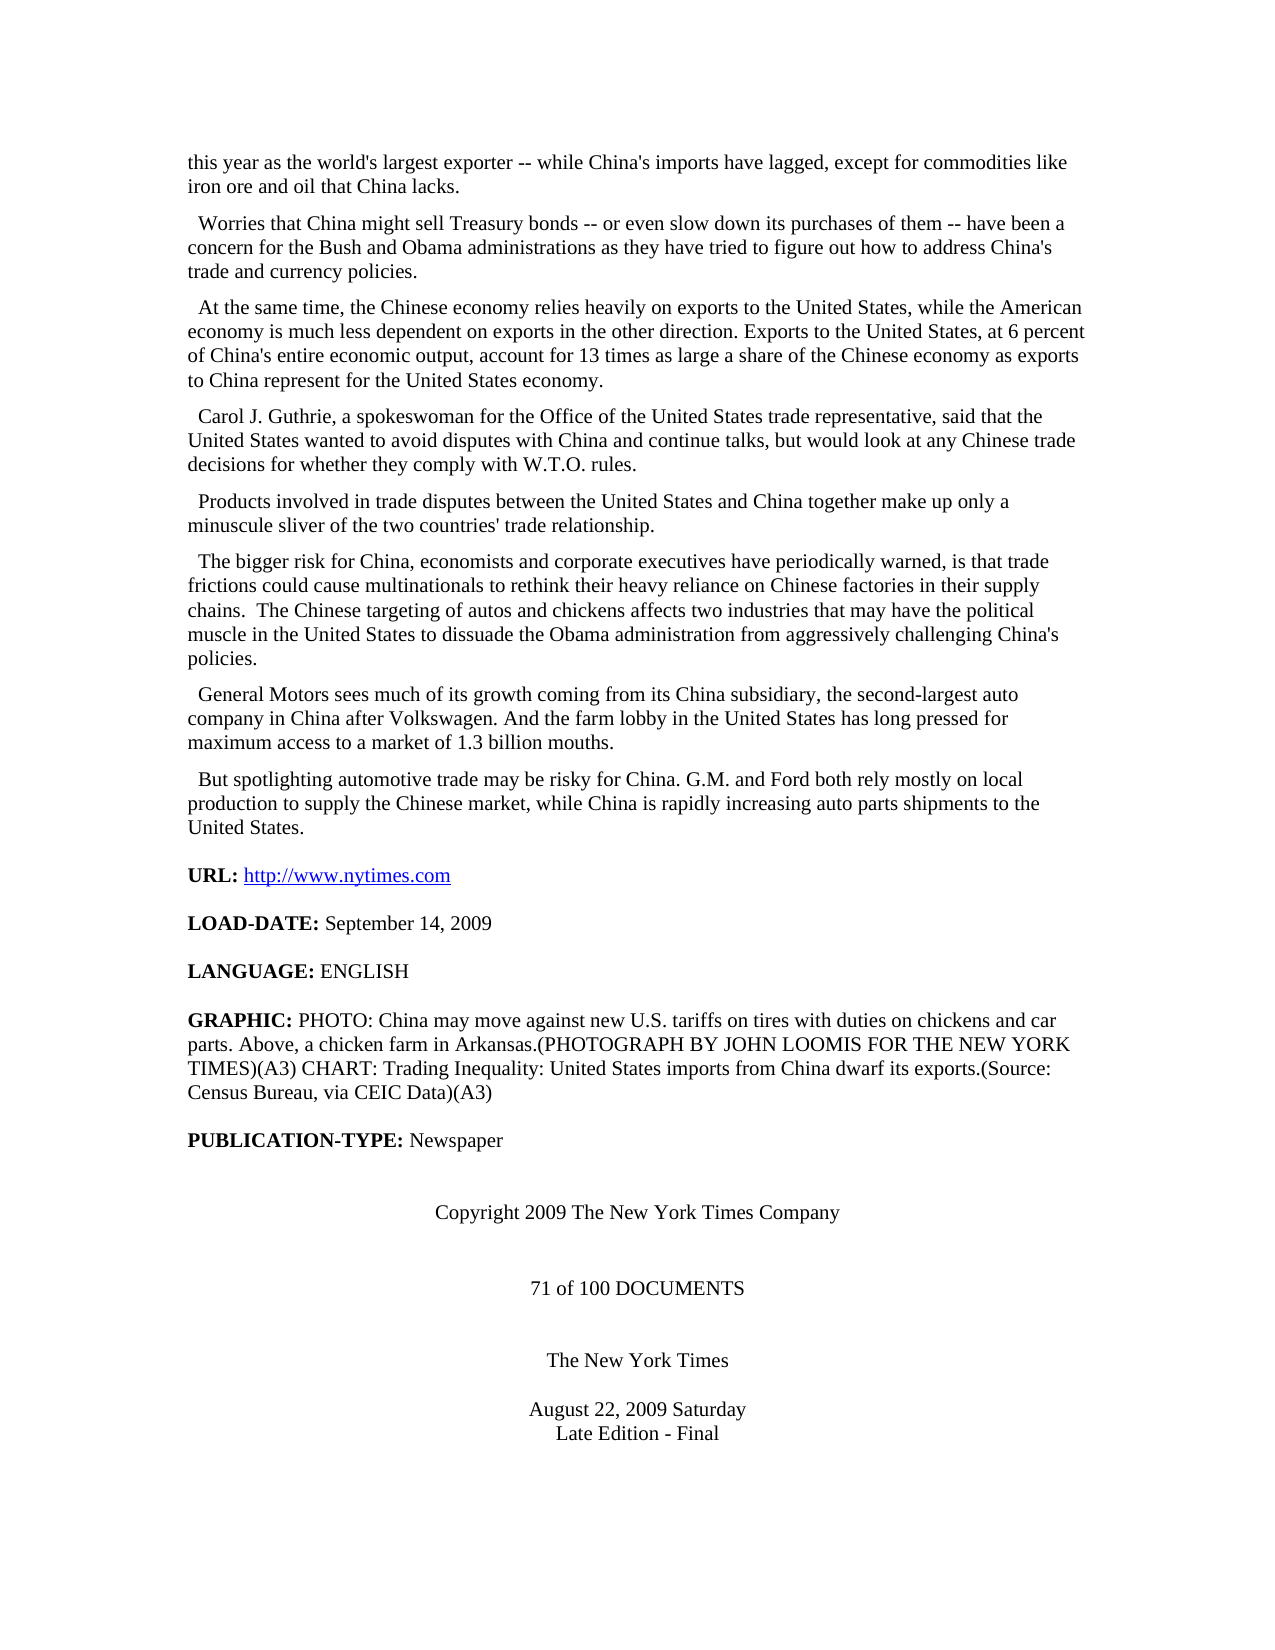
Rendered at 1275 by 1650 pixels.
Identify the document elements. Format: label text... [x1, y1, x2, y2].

text URL: http://www.nytimes.com [187, 863, 1087, 887]
text Copyright 2009 The New York Times Company [187, 1200, 1087, 1224]
text At the same time, the Chinese economy relies heavily on exports to the United States, while the American economy is much less dependent on exports in the other direction. Exports to the United States, at 6 percent of China's entire economic output, account for 13 times as large a share of the Chinese economy as exports to China represent for the United States economy. [187, 295, 1087, 392]
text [187, 150, 1087, 198]
text Products involved in trade disputes between the United States and China together make up only a minuscule sliver of the two countries' trade relationship. [187, 489, 1087, 537]
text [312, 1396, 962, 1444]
text The New York Times [187, 1348, 1087, 1372]
text GRAPHIC: PHOTO: China may move against new U.S. tariffs on tires with duties on chickens and car parts. Above, a chicken farm in Arkansas.(PHOTOGRAPH BY JOHN LOOMIS FOR THE NEW YORK TIMES)(A3) CHART: Trading Inequality: United States imports from China dwarf its exports.(Source: Census Bureau, via CEIC Data)(A3) [187, 1007, 1087, 1104]
text But spotlighting automotive trade may be risky for China. G.M. and Ford both rely mostly on local production to supply the Chinese market, while China is rapidly increasing auto parts shipments to the United States. [187, 767, 1087, 839]
text The bigger risk for China, economists and corporate executives have periodically warned, is that trade frictions could cause multinationals to rethink their heavy reliance on Chinese factories in their supply chains. The Chinese targeting of autos and chickens affects two industries that may have the political muscle in the United States to dissuade the Obama administration from aggressively challenging China's policies. [187, 549, 1087, 670]
text LOAD-DATE: September 14, 2009 [187, 911, 1087, 935]
text 71 of 100 DOCUMENTS [187, 1276, 1087, 1300]
text PUBLICATION-TYPE: Newspaper [187, 1128, 1087, 1152]
text LANGUAGE: ENGLISH [187, 959, 1087, 983]
text Worries that China might sell Treasury bonds -- or even slow down its purchases of them -- have been a concern for the Bush and Obama administrations as they have tried to figure out how to address China's trade and currency policies. [187, 211, 1087, 283]
text General Motors sees much of its growth coming from its China subsidiary, the second-largest auto company in China after Volkswagen. And the farm lobby in the United States has long pressed for maximum access to a market of 1.3 billion mouths. [187, 682, 1087, 754]
text Carol J. Guthrie, a spokeswoman for the Office of the United States trade representative, said that the United States wanted to avoid disputes with China and continue talks, but would look at any Chinese trade decisions for whether they comply with W.T.O. rules. [187, 404, 1087, 476]
